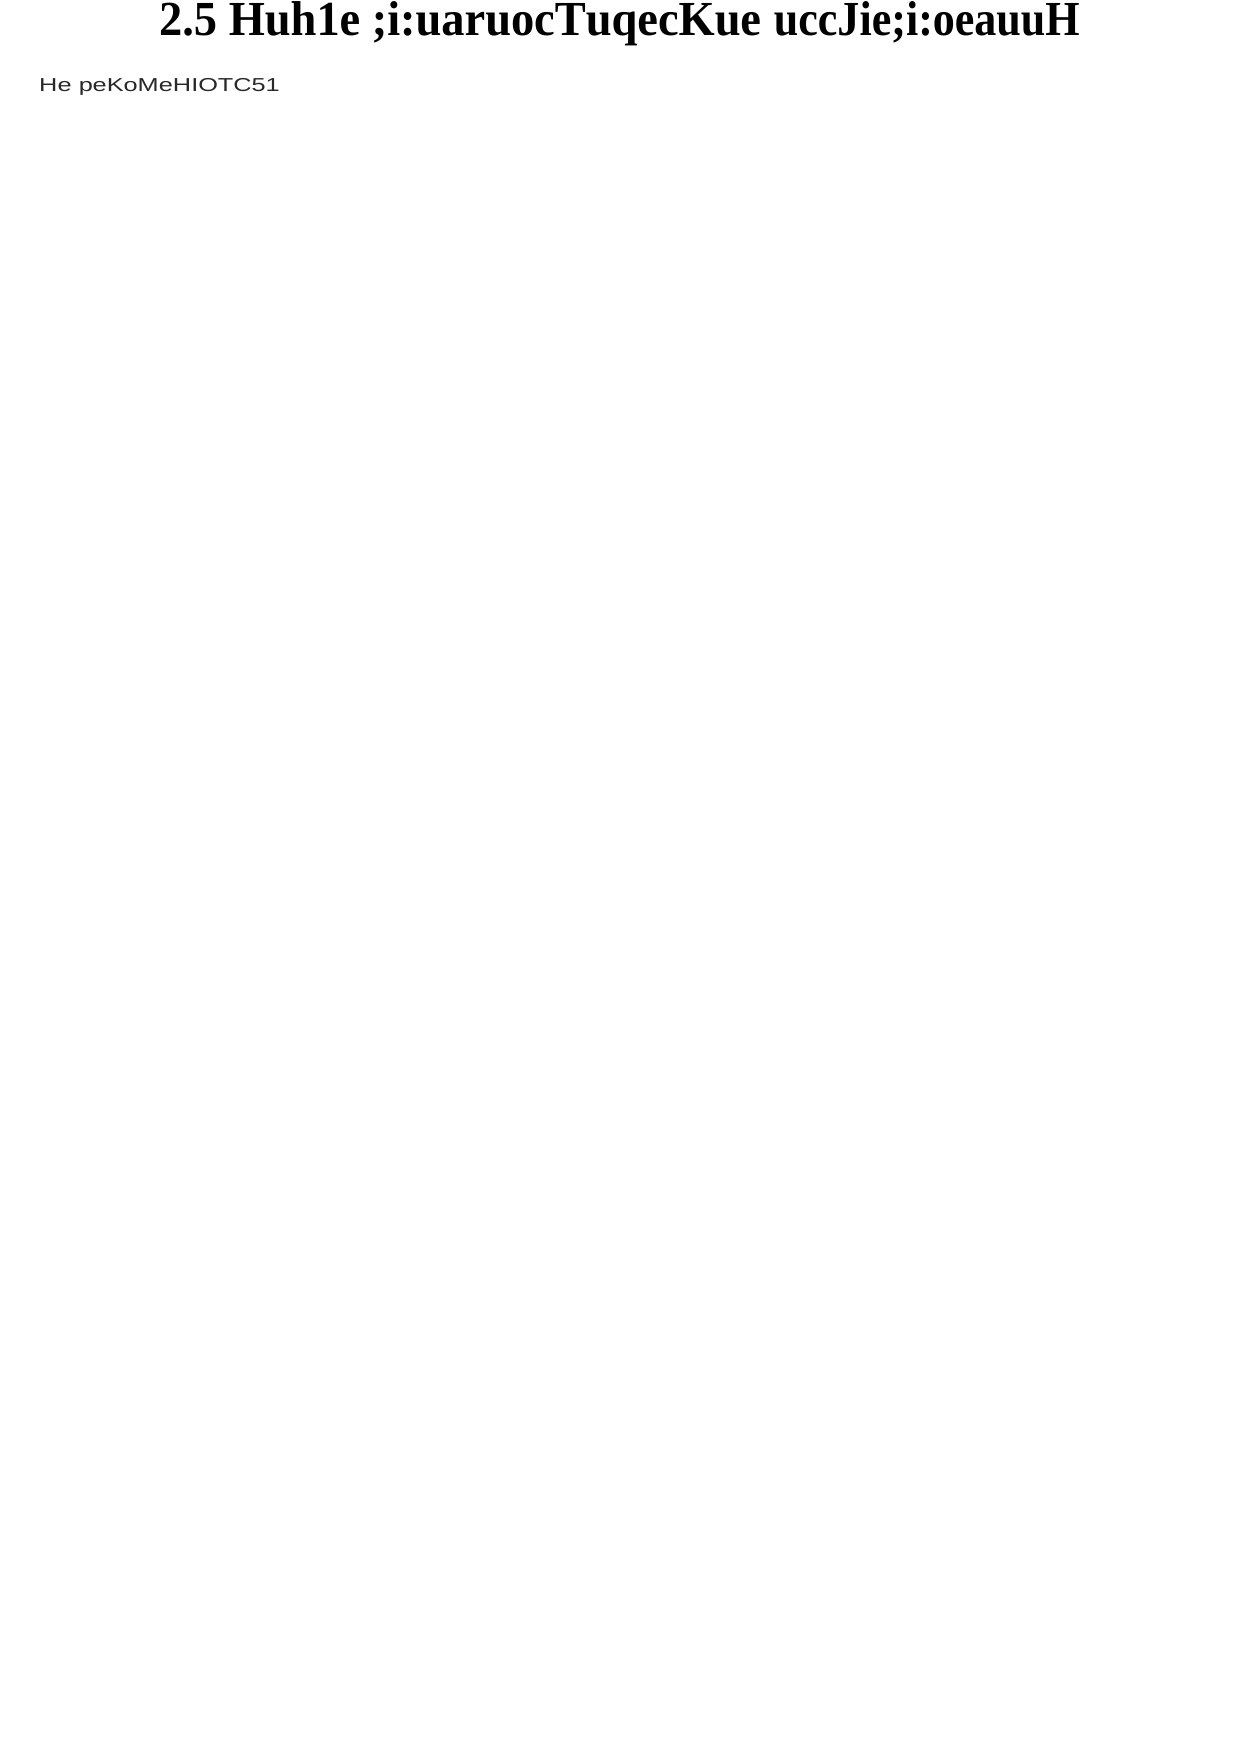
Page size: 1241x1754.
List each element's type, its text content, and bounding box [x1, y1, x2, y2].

text 2.5 Huh1e ;i:uaruocTuqecKue uccJie;i:oeauuH [159, 0, 1090, 45]
text He peKoMeHIOTC51 [39, 74, 1090, 96]
